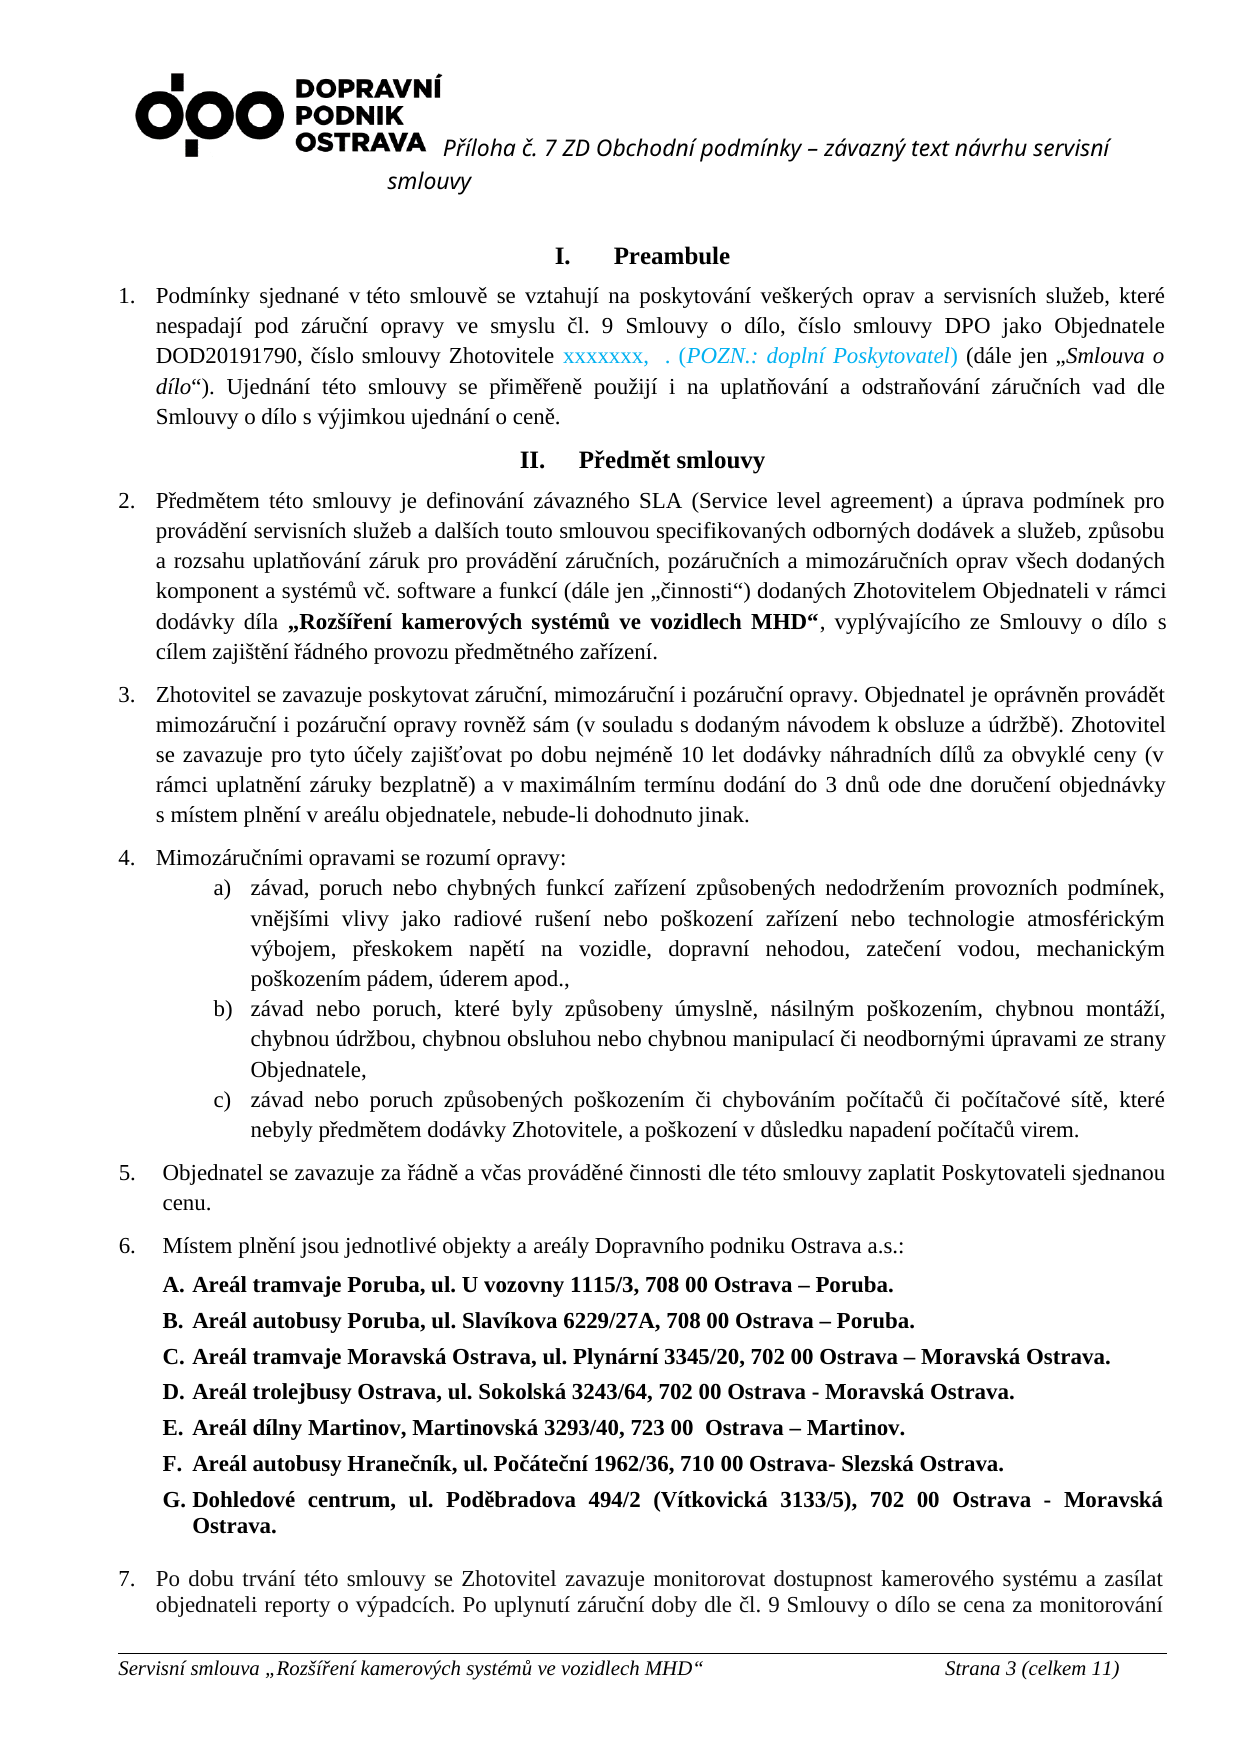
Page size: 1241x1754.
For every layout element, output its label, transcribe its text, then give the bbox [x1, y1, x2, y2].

list Předmětem této smlouvy je definování závazného SLA (Service level agreement) a úprava podmínek pro provádění servisních služeb a dalších touto smlouvou specifikovaných odborných dodávek a služeb, způsobu a rozsahu uplatňování záruk pro provádění záručních, pozáručních a mimozáručních oprav všech dodaných komponent a systémů vč. software a funkcí (dále jen „činnosti“) dodaných Zhotovitelem Objednateli v rámci dodávky díla „Rozšíření kamerových systémů ve vozidlech MHD“, vyplývajícího ze Smlouvy o dílo s cílem zajištění řádného provozu předmětného zařízení. [118, 487, 1167, 664]
list Areál dílny Martinov, Martinovská 3293/40, 723 00 Ostrava – Martinov. [162, 1414, 1164, 1441]
list Areál tramvaje Moravská Ostrava, ul. Plynární 3345/20, 702 00 Ostrava – Moravská Ostrava. [162, 1343, 1164, 1369]
list Místem plnění jsou jednotlivé objekty a areály Dopravního podniku Ostrava a.s.: [118, 1232, 1167, 1258]
subtitle závad, poruch nebo chybných funkcí zařízení způsobených nedodržením provozních podmínek, vnějšími vlivy jako radiové rušení nebo poškození zařízení nebo technologie atmosférickým výbojem, přeskokem napětí na vozidle, dopravní nehodou, zatečení vodou, mechanickým poškozením pádem, úderem apod., [213, 874, 1167, 991]
list Preambule [118, 241, 1167, 269]
list Dohledové centrum, ul. Poděbradova 494/2 (Vítkovická 3133/5), 702 00 Ostrava - Moravská Ostrava. [162, 1486, 1164, 1538]
subtitle závad nebo poruch způsobených poškozením či chybováním počítačů či počítačové sítě, které nebyly předmětem dodávky Zhotovitele, a poškození v důsledku napadení počítačů virem. [213, 1086, 1167, 1142]
list Zhotovitel se zavazuje poskytovat záruční, mimozáruční i pozáruční opravy. Objednatel je oprávněn provádět mimozáruční i pozáruční opravy rovněž sám (v souladu s dodaným návodem k obsluze a údržbě). Zhotovitel se zavazuje pro tyto účely zajišťovat po dobu nejméně 10 let dodávky náhradních dílů za obvyklé ceny (v rámci uplatnění záruky bezplatně) a v maximálním termínu dodání do 3 dnů ode dne doručení objednávky s místem plnění v areálu objednatele, nebude-li dohodnuto jinak. [118, 681, 1167, 828]
list Předmět smlouvy [118, 446, 1167, 474]
subtitle závad nebo poruch, které byly způsobeny úmyslně, násilným poškozením, chybnou montáží, chybnou údržbou, chybnou obsluhou nebo chybnou manipulací či neodbornými úpravami ze strany Objednatele, [213, 995, 1167, 1082]
list Mimozáručními opravami se rozumí opravy: [118, 844, 1167, 871]
list Areál tramvaje Poruba, ul. U vozovny 1115/3, 708 00 Ostrava – Poruba. [162, 1271, 1164, 1298]
list Areál autobusy Poruba, ul. Slavíkova 6229/27A, 708 00 Ostrava – Poruba. [162, 1307, 1164, 1333]
list Podmínky sjednané v této smlouvě se vztahují na poskytování veškerých oprav a servisních služeb, které nespadají pod záruční opravy ve smyslu čl. 9 Smlouvy o dílo, číslo smlouvy DPO jako Objednatele DOD20191790, číslo smlouvy Zhotovitele xxxxxxx, . (POZN.: doplní Poskytovatel) (dále jen „Smlouva o dílo“). Ujednání této smlouvy se přiměřeně použijí i na uplatňování a odstraňování záručních vad dle Smlouvy o dílo s výjimkou ujednání o ceně. [118, 282, 1167, 429]
picture [135, 73, 443, 157]
list Areál trolejbusy Ostrava, ul. Sokolská 3243/64, 702 00 Ostrava - Moravská Ostrava. [162, 1378, 1164, 1405]
list Objednatel se zavazuje za řádně a včas prováděné činnosti dle této smlouvy zaplatit Poskytovateli sjednanou cenu. [118, 1159, 1167, 1215]
list Areál autobusy Hranečník, ul. Počáteční 1962/36, 710 00 Ostrava- Slezská Ostrava. [162, 1450, 1164, 1476]
